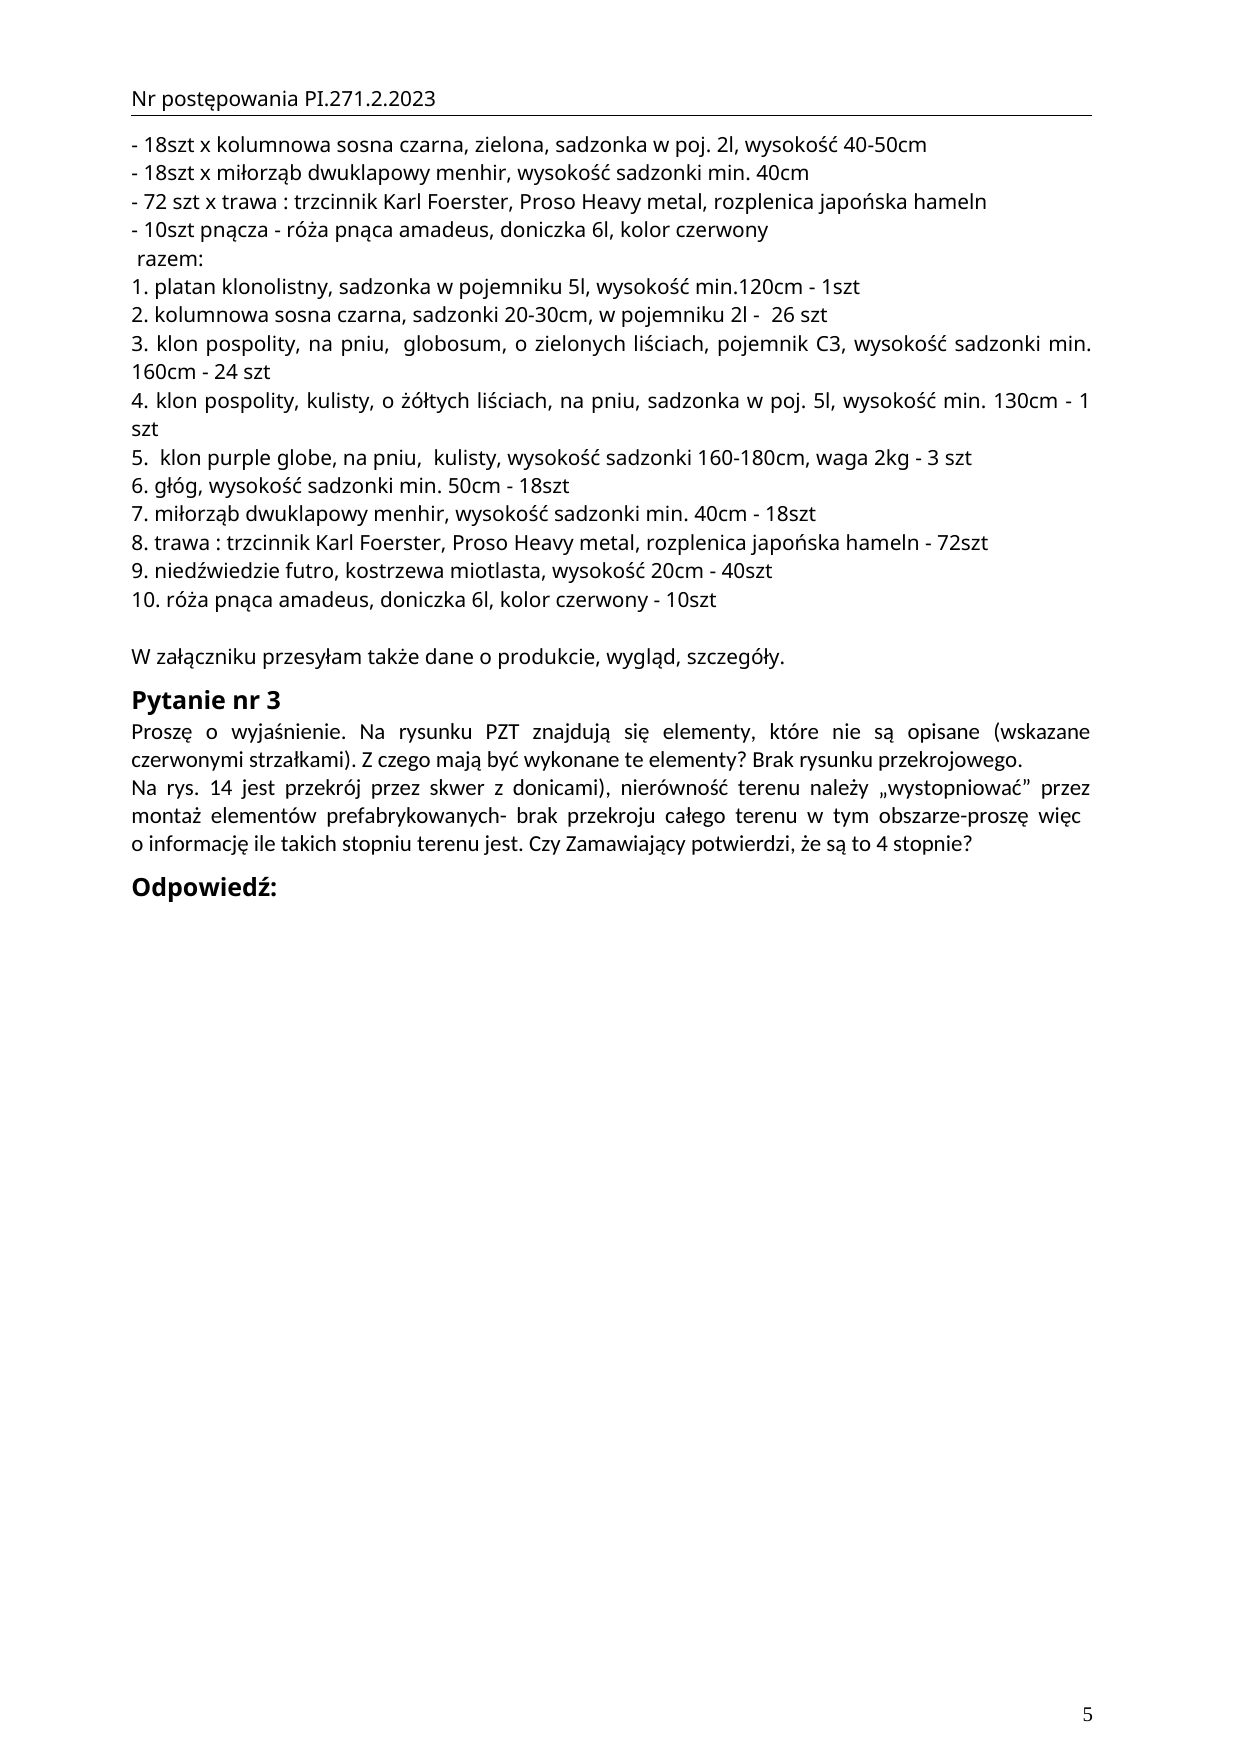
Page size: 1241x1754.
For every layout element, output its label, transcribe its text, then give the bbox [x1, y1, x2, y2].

text Odpowiedź: [131, 869, 1092, 903]
text W załączniku przesyłam także dane o produkcie, wygląd, szczegóły. [131, 642, 1092, 670]
text 7. miłorząb dwuklapowy menhir, wysokość sadzonki min. 40cm - 18szt [131, 499, 1092, 528]
text - 72 szt x trawa : trzcinnik Karl Foerster, Proso Heavy metal, rozplenica japońska hameln [131, 187, 1092, 215]
text 8. trawa : trzcinnik Karl Foerster, Proso Heavy metal, rozplenica japońska hameln - 72szt [131, 528, 1092, 556]
text 1. platan klonolistny, sadzonka w pojemniku 5l, wysokość min.120cm - 1szt [131, 272, 1092, 301]
text Proszę o wyjaśnienie. Na rysunku PZT znajdują się elementy, które nie są opisane (wskazane czerwonymi strzałkami). Z czego mają być wykonane te elementy? Brak rysunku przekrojowego. [131, 717, 1092, 773]
text 5. klon purple globe, na pniu, kulisty, wysokość sadzonki 160-180cm, waga 2kg - 3 szt [131, 443, 1092, 471]
text 9. niedźwiedzie futro, kostrzewa miotlasta, wysokość 20cm - 40szt [131, 556, 1092, 585]
text - 18szt x kolumnowa sosna czarna, zielona, sadzonka w poj. 2l, wysokość 40-50cm [131, 130, 1092, 158]
text 2. kolumnowa sosna czarna, sadzonki 20-30cm, w pojemniku 2l - 26 szt [131, 301, 1092, 329]
text 6. głóg, wysokość sadzonki min. 50cm - 18szt [131, 471, 1092, 499]
text - 10szt pnącza - róża pnąca amadeus, doniczka 6l, kolor czerwony [131, 215, 1092, 244]
text 4. klon pospolity, kulisty, o żółtych liściach, na pniu, sadzonka w poj. 5l, wysokość min. 130cm - 1 szt [131, 386, 1092, 443]
text - 18szt x miłorząb dwuklapowy menhir, wysokość sadzonki min. 40cm [131, 158, 1092, 187]
text 3. klon pospolity, na pniu, globosum, o zielonych liściach, pojemnik C3, wysokość sadzonki min. 160cm - 24 szt [131, 329, 1092, 386]
text 10. róża pnąca amadeus, doniczka 6l, kolor czerwony - 10szt [131, 585, 1092, 613]
text Pytanie nr 3 [131, 683, 1092, 717]
text Na rys. 14 jest przekrój przez skwer z donicami), nierówność terenu należy „wystopniować” przez montaż elementów prefabrykowanych- brak przekroju całego terenu w tym obszarze-proszę więc o informację ile takich stopniu terenu jest. Czy Zamawiający potwierdzi, że są to 4 stopnie? [131, 773, 1092, 857]
text razem: [131, 244, 1092, 272]
